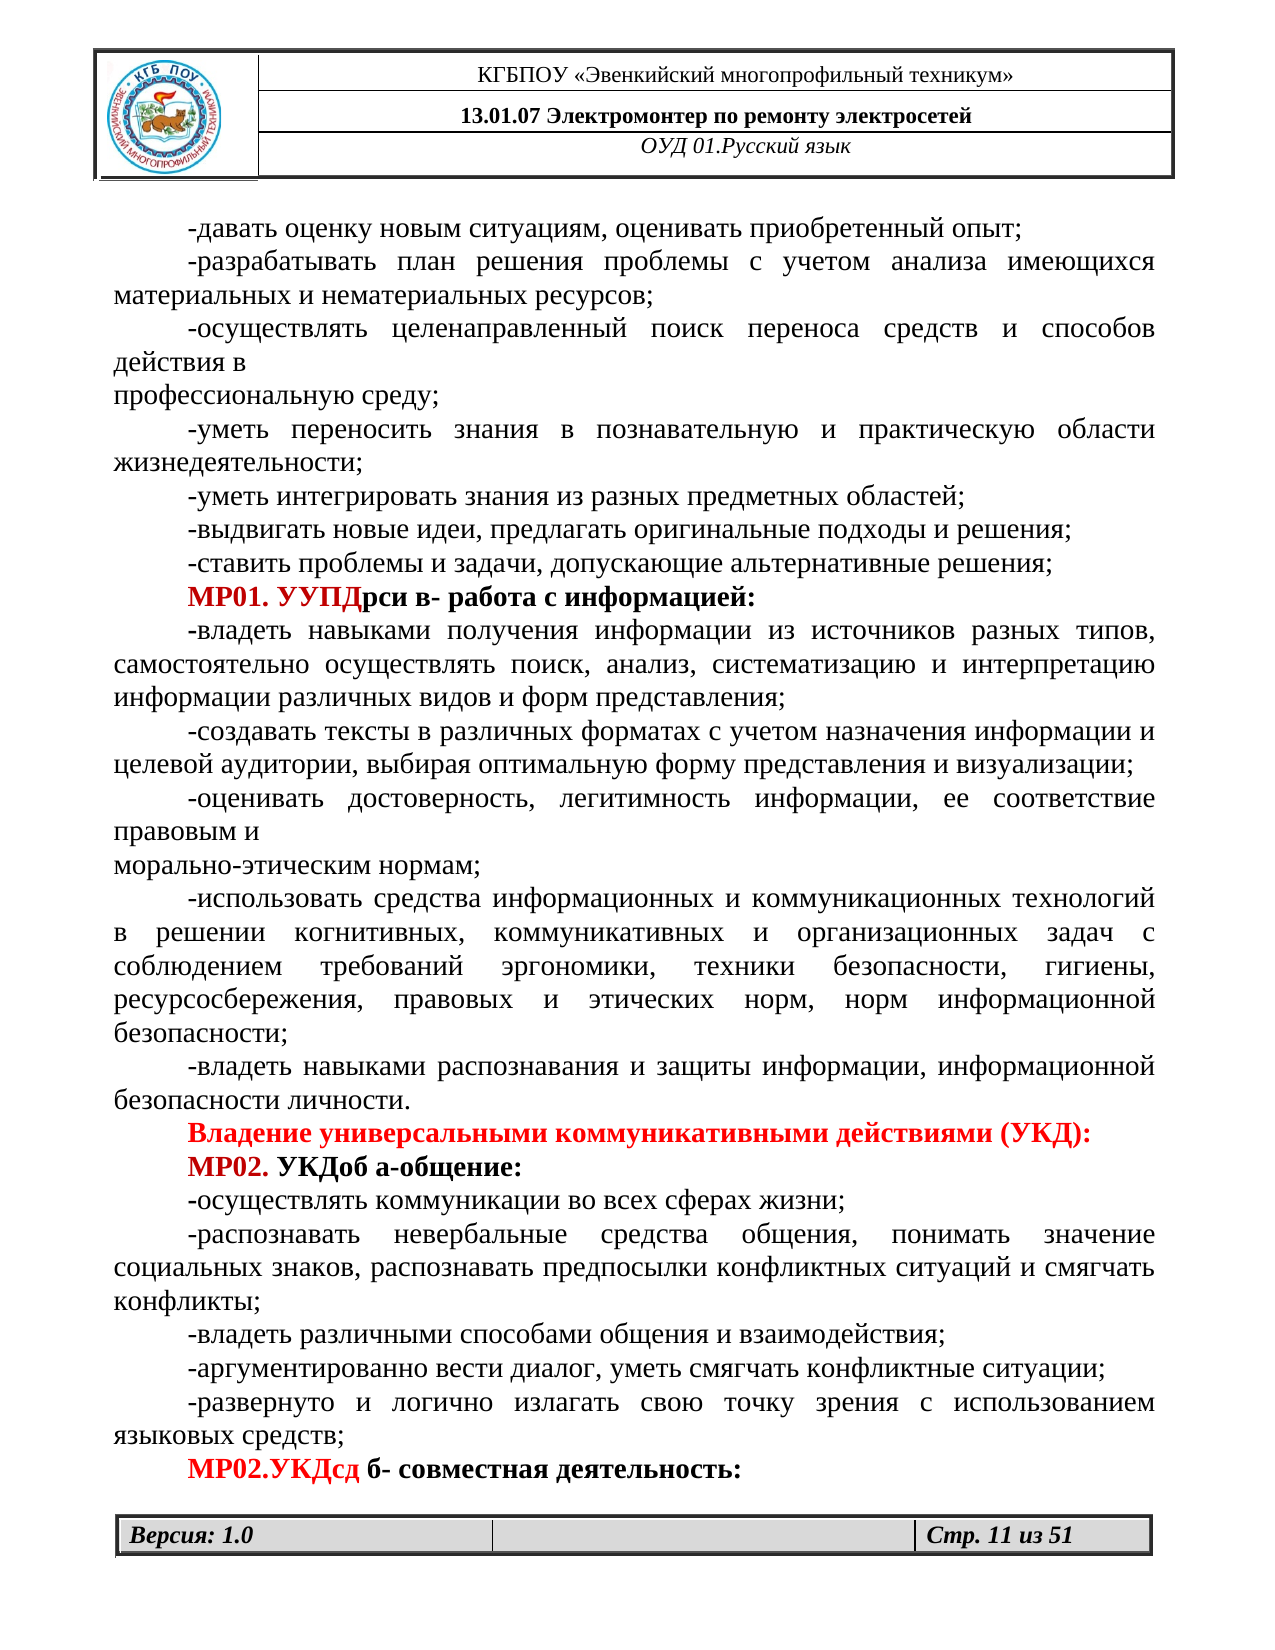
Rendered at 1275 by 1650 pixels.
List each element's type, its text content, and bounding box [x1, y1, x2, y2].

text -давать оценку новым ситуациям, оценивать приобретенный опыт; [113, 210, 1156, 243]
text МР02.УКДсд б- совместная деятельность: [113, 1451, 1156, 1484]
text Владение универсальными коммуникативными действиями (УКД): [113, 1115, 1156, 1149]
text -уметь переносить знания в познавательную и практическую области жизнедеятельности; [113, 411, 1156, 478]
text -развернуто и логично излагать свою точку зрения с использованием языковых средств; [113, 1384, 1156, 1451]
text МР02. УКДоб а-общение: [113, 1149, 1156, 1182]
text -оценивать достоверность, легитимность информации, ее соответствие правовым и морально-этическим нормам; [113, 780, 1156, 881]
text -осуществлять целенаправленный поиск переноса средств и способов действия в профессиональную среду; [113, 310, 1156, 411]
text -осуществлять коммуникации во всех сферах жизни; [113, 1182, 1156, 1216]
text МР01. УУПДрси в- работа с информацией: [113, 579, 1156, 612]
text -аргументированно вести диалог, уметь смягчать конфликтные ситуации; [113, 1350, 1156, 1384]
text -распознавать невербальные средства общения, понимать значение социальных знаков, распознавать предпосылки конфликтных ситуаций и смягчать конфликты; [113, 1216, 1156, 1317]
picture [107, 60, 222, 175]
text -создавать тексты в различных форматах с учетом назначения информации и целевой аудитории, выбирая оптимальную форму представления и визуализации; [113, 713, 1156, 780]
text -уметь интегрировать знания из разных предметных областей; [113, 478, 1156, 512]
text -ставить проблемы и задачи, допускающие альтернативные решения; [113, 545, 1156, 579]
text -использовать средства информационных и коммуникационных технологий в решении когнитивных, коммуникативных и организационных задач с соблюдением требований эргономики, техники безопасности, гигиены, ресурсосбережения, правовых и этических норм, норм информационной безопасности; [113, 881, 1156, 1048]
text -разрабатывать план решения проблемы с учетом анализа имеющихся материальных и нематериальных ресурсов; [113, 243, 1156, 310]
text -владеть различными способами общения и взаимодействия; [113, 1317, 1156, 1350]
text -владеть навыками получения информации из источников разных типов, самостоятельно осуществлять поиск, анализ, систематизацию и интерпретацию информации различных видов и форм представления; [113, 612, 1156, 713]
text -владеть навыками распознавания и защиты информации, информационной безопасности личности. [113, 1048, 1156, 1115]
text -выдвигать новые идеи, предлагать оригинальные подходы и решения; [113, 512, 1156, 545]
